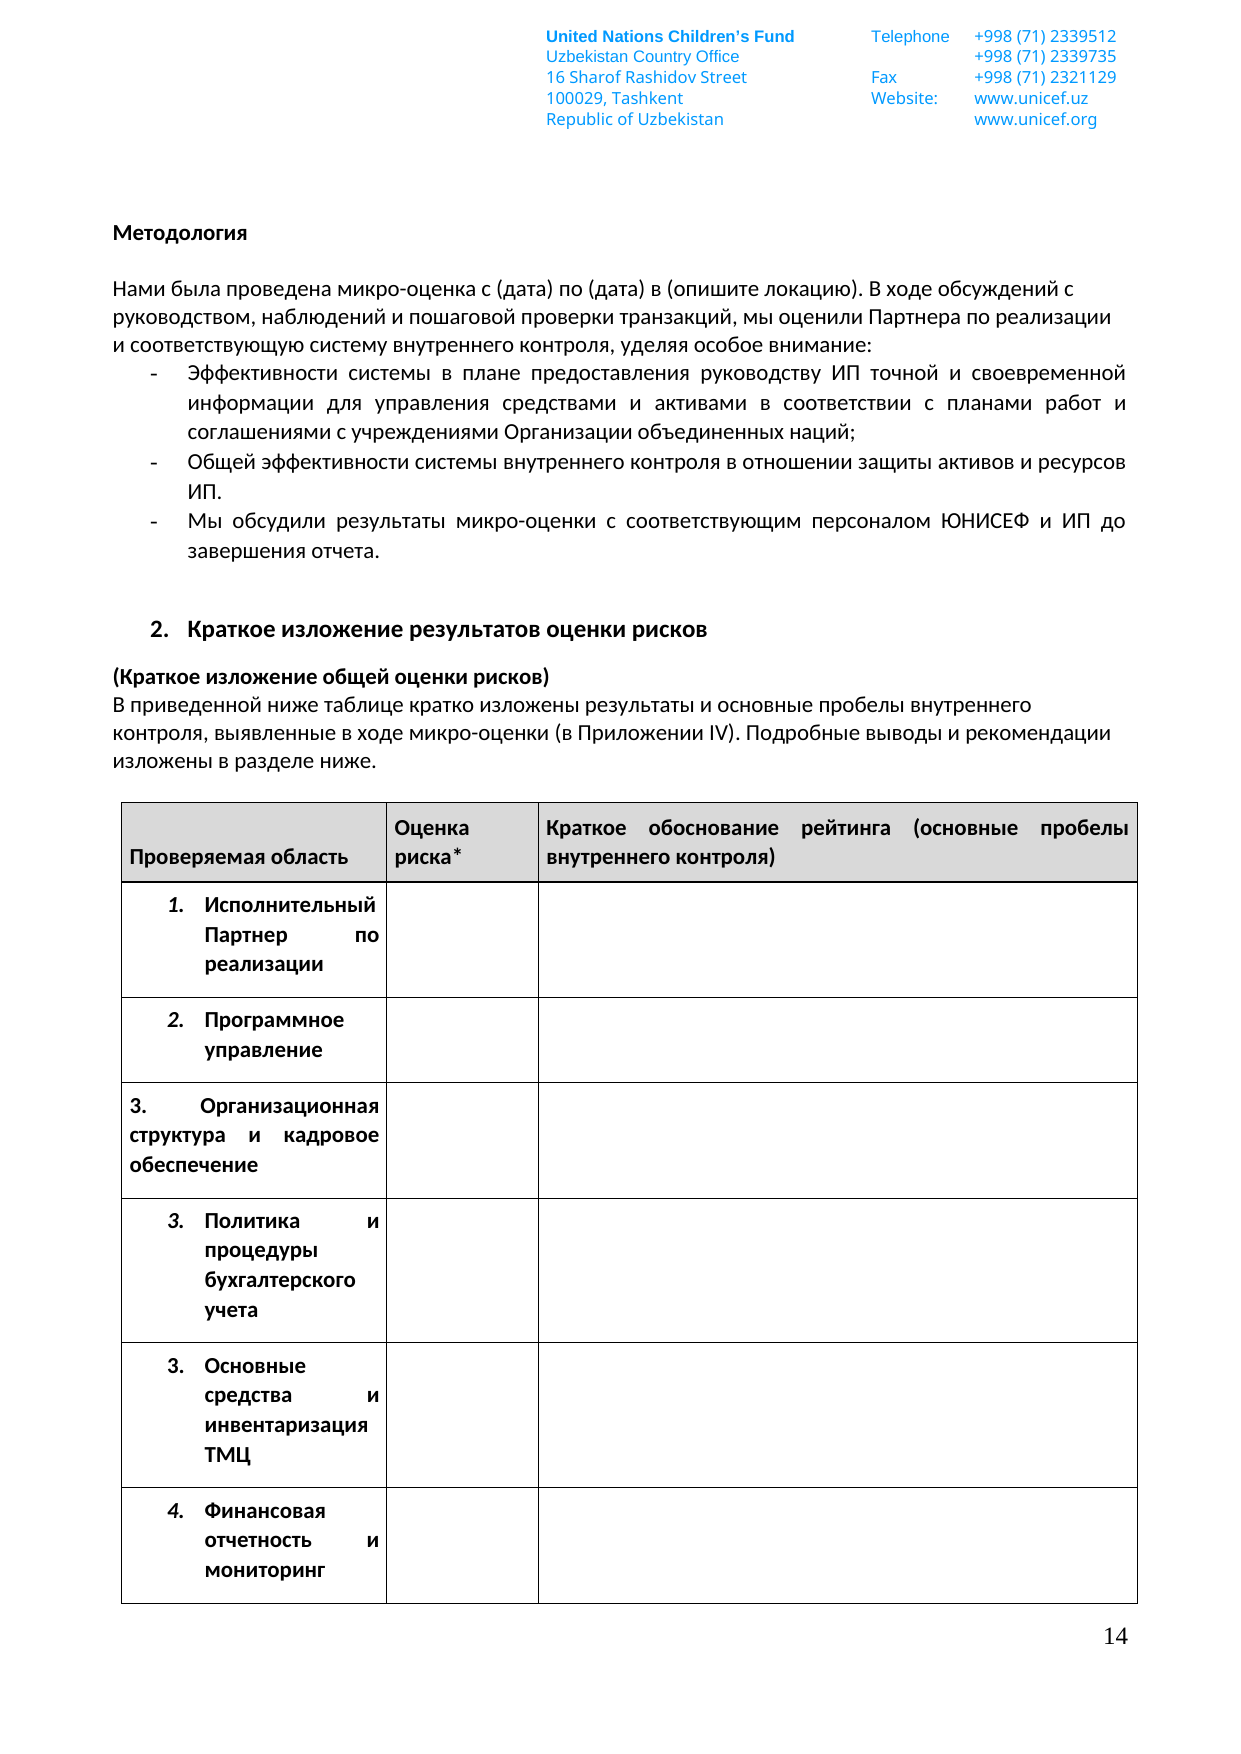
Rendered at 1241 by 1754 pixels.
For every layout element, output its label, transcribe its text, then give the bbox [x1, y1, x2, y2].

table_cell [387, 998, 538, 1082]
table_cell [539, 998, 1137, 1082]
table_cell [387, 1488, 538, 1602]
table_header Оценка риска* [387, 803, 538, 881]
list Эффективности системы в плане предоставления руководству ИП точной и своевременной информации для управления средствами и активами в соответствии с планами работ и соглашениями с учреждениями Организации объединенных наций; [150, 358, 1128, 446]
list Краткое изложение результатов оценки рисков [150, 613, 1128, 644]
table_cell [539, 1199, 1137, 1342]
list Мы обсудили результаты микро-оценки с соответствующим персоналом ЮНИСЕФ и ИП до завершения отчета. [150, 507, 1128, 564]
table_cell [539, 1488, 1137, 1602]
table_header Краткое обоснование рейтинга (основные пробелы внутреннего контроля) [539, 803, 1137, 881]
table_cell Исполнительный Партнер по реализации [122, 883, 386, 997]
table_cell [387, 1343, 538, 1487]
text Методология [112, 218, 1128, 246]
table_cell [539, 1083, 1137, 1197]
table_cell [539, 883, 1137, 997]
text (Краткое изложение общей оценки рисков) [112, 662, 1128, 690]
text В приведенной ниже таблице кратко изложены результаты и основные пробелы внутреннего контроля, выявленные в ходе микро-оценки (в Приложении IV). Подробные выводы и рекомендации изложены в разделе ниже. [112, 690, 1128, 774]
table_cell Программное управление [122, 998, 386, 1082]
table_cell Финансовая отчетность и мониторинг [122, 1488, 386, 1602]
table_cell [387, 1083, 538, 1197]
table_cell [387, 883, 538, 997]
text Нами была проведена микро-оценка с (дата) по (дата) в (опишите локацию). В ходе обсуждений с руководством, наблюдений и пошаговой проверки транзакций, мы оценили Партнера по реализации и соответствующую систему внутреннего контроля, уделяя особое внимание: [112, 274, 1128, 358]
table_cell [539, 1343, 1137, 1487]
table_cell Политика и процедуры бухгалтерского учета [122, 1199, 386, 1342]
list Общей эффективности системы внутреннего контроля в отношении защиты активов и ресурсов ИП. [150, 447, 1128, 505]
table_cell 3. Организационная структура и кадровое обеспечение [122, 1083, 386, 1197]
table_cell Основные средства и инвентаризация ТМЦ [122, 1343, 386, 1487]
table_header Проверяемая область [122, 803, 386, 881]
table_cell [387, 1199, 538, 1342]
